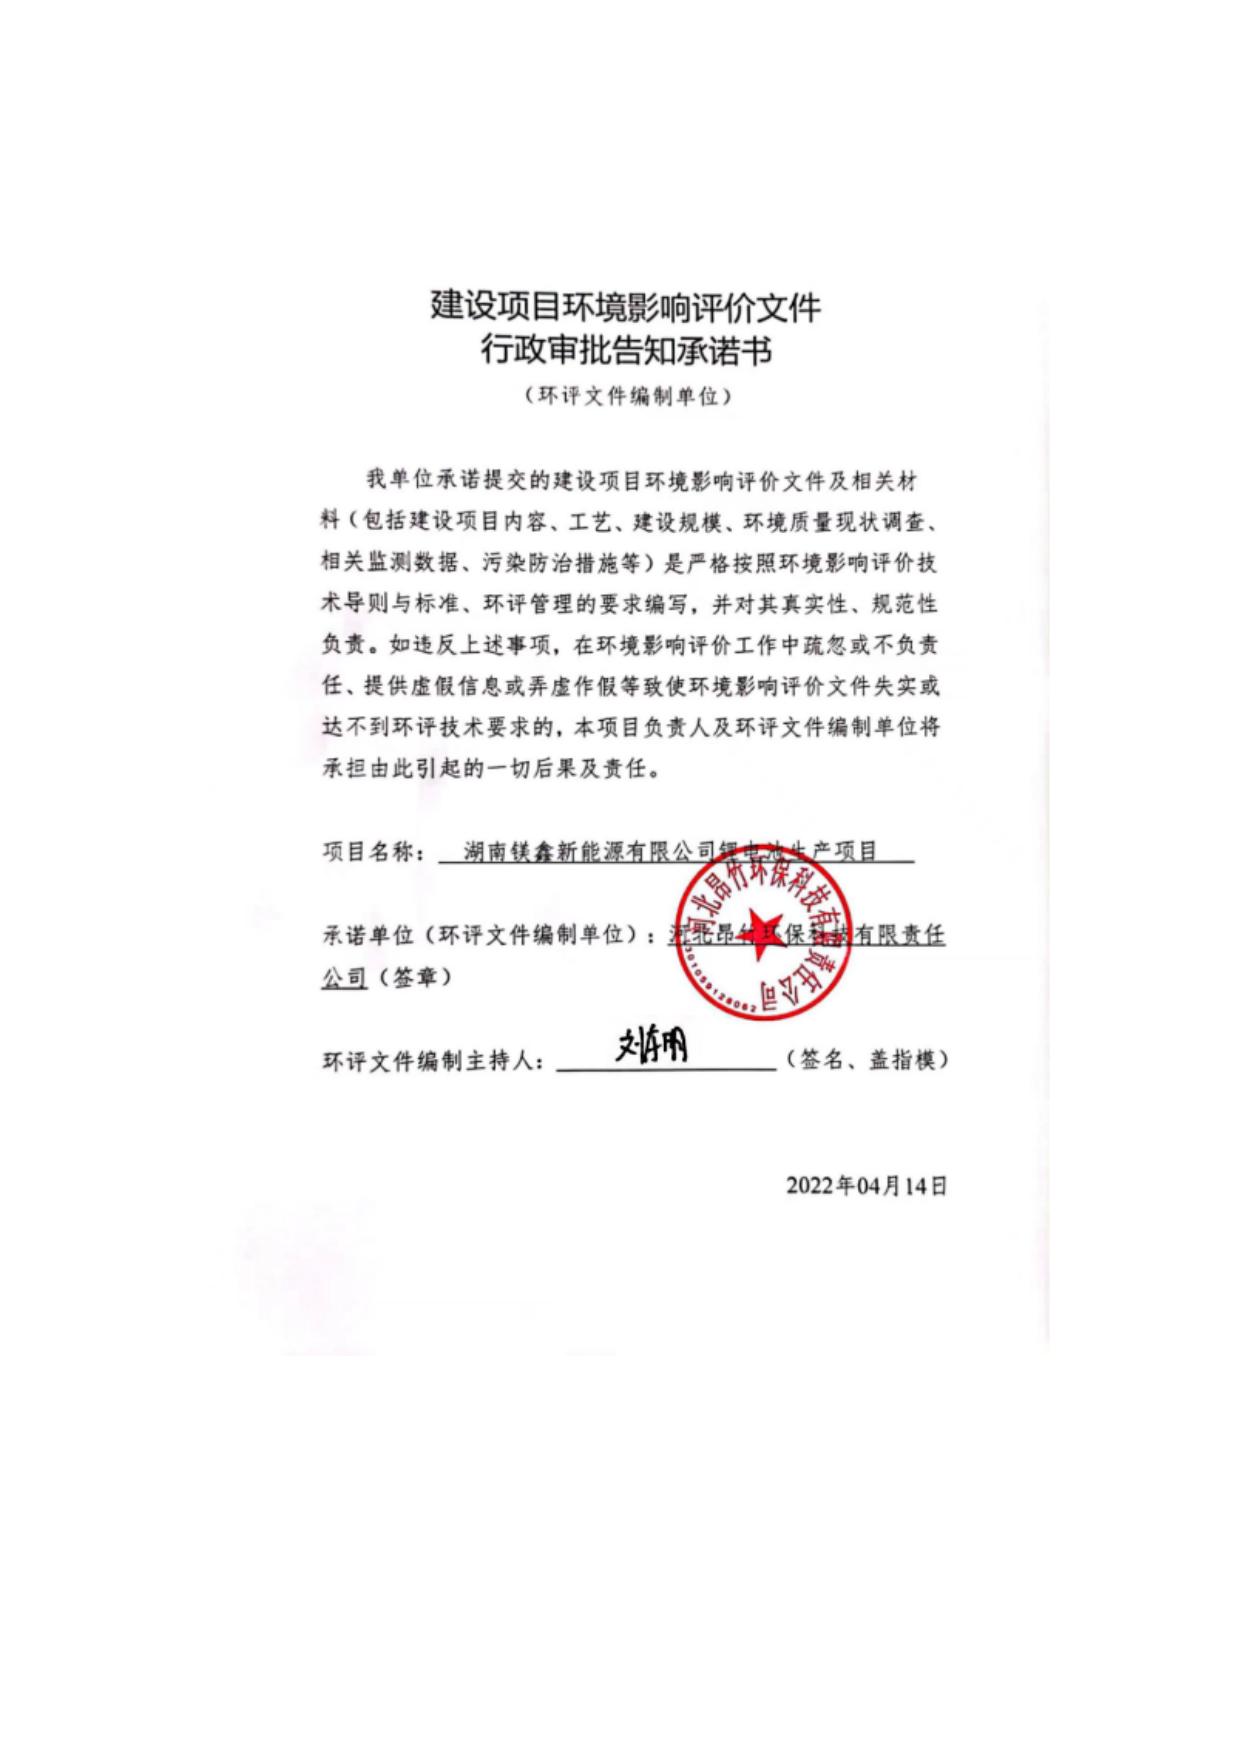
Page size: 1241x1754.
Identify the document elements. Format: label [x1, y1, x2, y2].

picture [187, 162, 1053, 1356]
